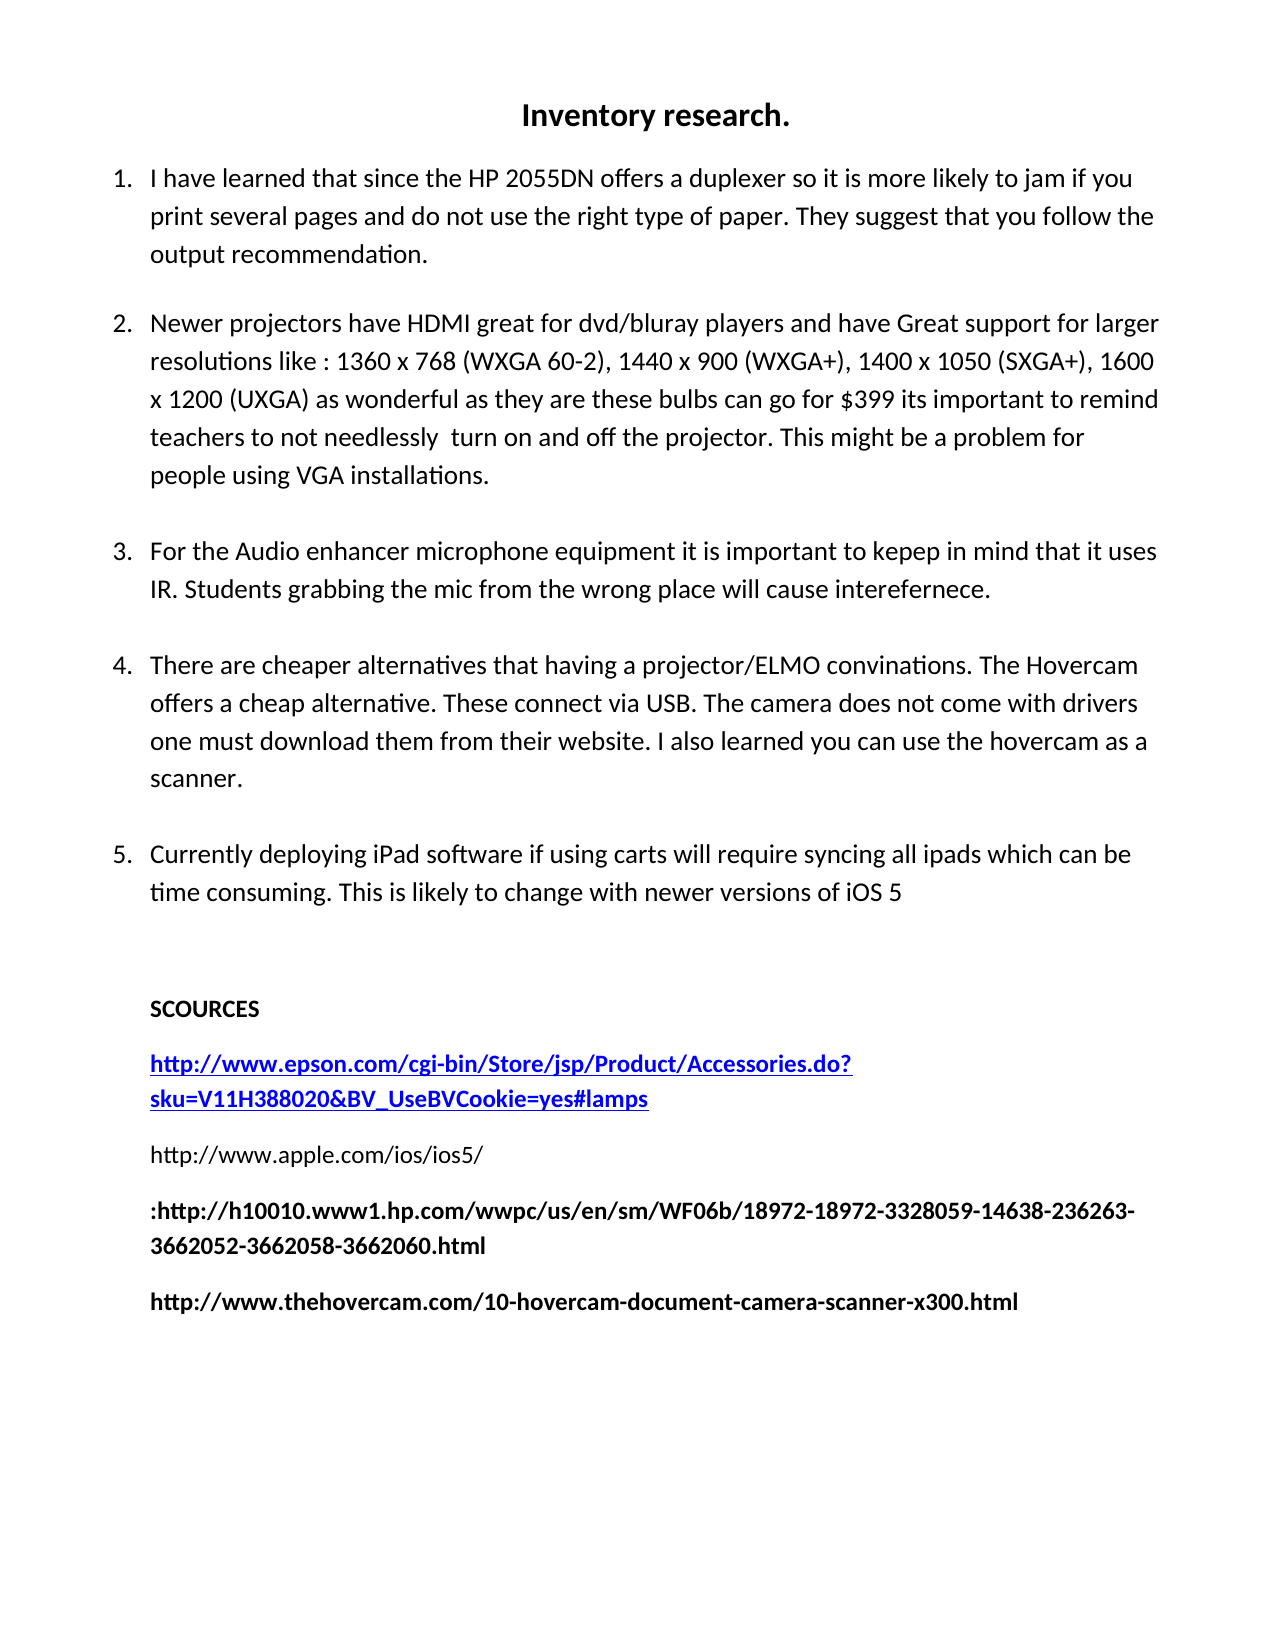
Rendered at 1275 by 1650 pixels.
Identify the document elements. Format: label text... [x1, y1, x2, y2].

list I have learned that since the HP 2055DN offers a duplexer so it is more likely to jam if you print several pages and do not use the right type of paper. They suggest that you follow the output recommendation. [112, 161, 1162, 302]
text http://www.epson.com/cgi-bin/Store/jsp/Product/Accessories.do?sku=V11H388020&BV_UseBVCookie=yes#lamps [150, 1049, 1162, 1114]
list For the Audio enhancer microphone equipment it is important to kepep in mind that it uses IR. Students grabbing the mic from the wrong place will cause interefernece. [112, 534, 1162, 605]
list Currently deploying iPad software if using carts will require syncing all ipads which can be time consuming. This is likely to change with newer versions of iOS 5 [112, 837, 1162, 908]
text http://www.thehovercam.com/10-hovercam-document-camera-scanner-x300.html [150, 1286, 1162, 1317]
text :http://h10010.www1.hp.com/wwpc/us/en/sm/WF06b/18972-18972-3328059-14638-236263-3662052-3662058-3662060.html [150, 1195, 1162, 1261]
text SCOURCES [150, 993, 1162, 1023]
text Inventory research. [150, 94, 1162, 134]
text http://www.apple.com/ios/ios5/ [150, 1139, 1162, 1170]
list There are cheaper alternatives that having a projector/ELMO convinations. The Hovercam offers a cheap alternative. These connect via USB. The camera does not come with drivers one must download them from their website. I also learned you can use the hovercam as a scanner. [112, 648, 1162, 794]
list Newer projectors have HDMI great for dvd/bluray players and have Great support for larger resolutions like : 1360 x 768 (WXGA 60-2), 1440 x 900 (WXGA+), 1400 x 1050 (SXGA+), 1600 x 1200 (UXGA) as wonderful as they are these bulbs can go for $399 its important to remind teachers to not needlessly turn on and off the projector. This might be a problem for people using VGA installations. [112, 307, 1162, 491]
